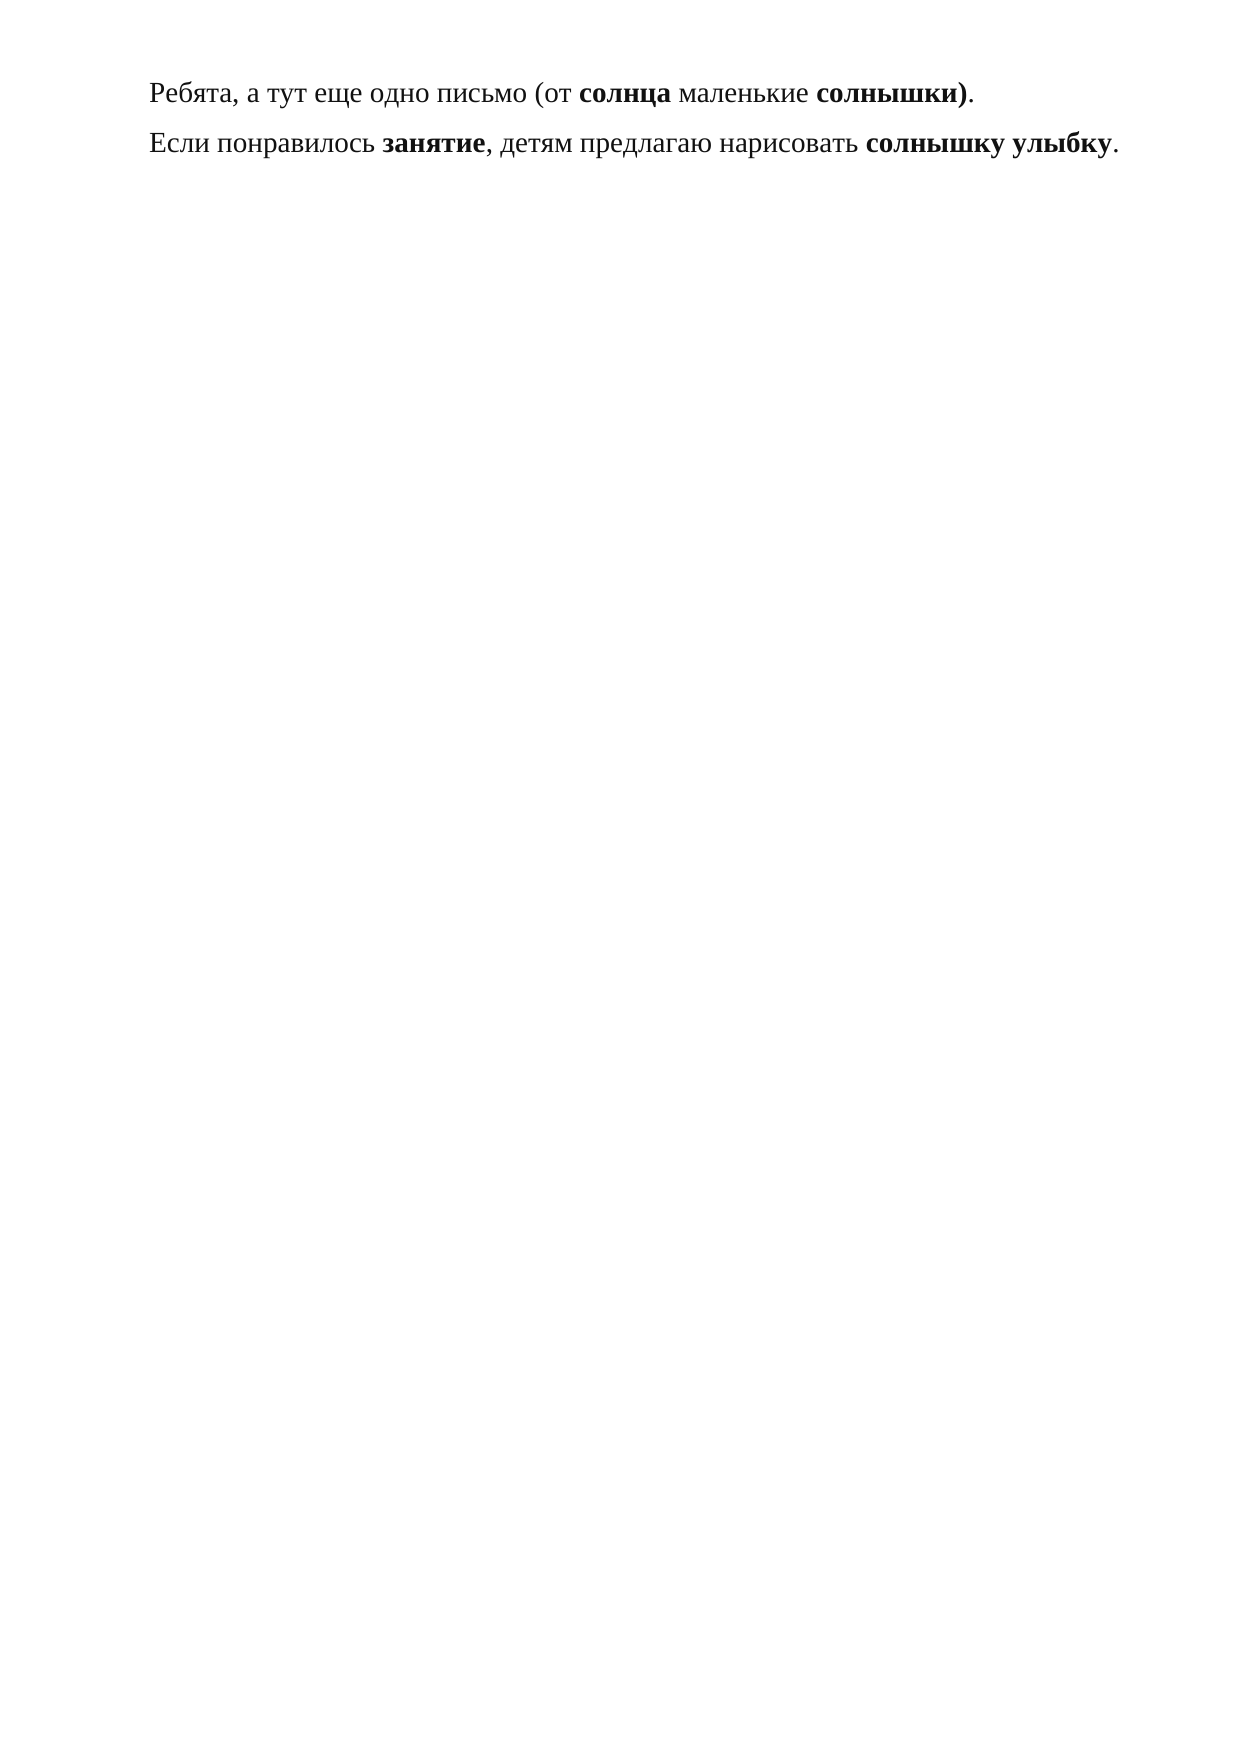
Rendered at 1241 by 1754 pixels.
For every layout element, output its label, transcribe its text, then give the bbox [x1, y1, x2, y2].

text Если понравилось занятие, детям предлагаю нарисовать солнышку улыбку. [75, 125, 1165, 159]
text Ребята, а тут еще одно письмо (от солнца маленькие солнышки). [75, 75, 1165, 108]
